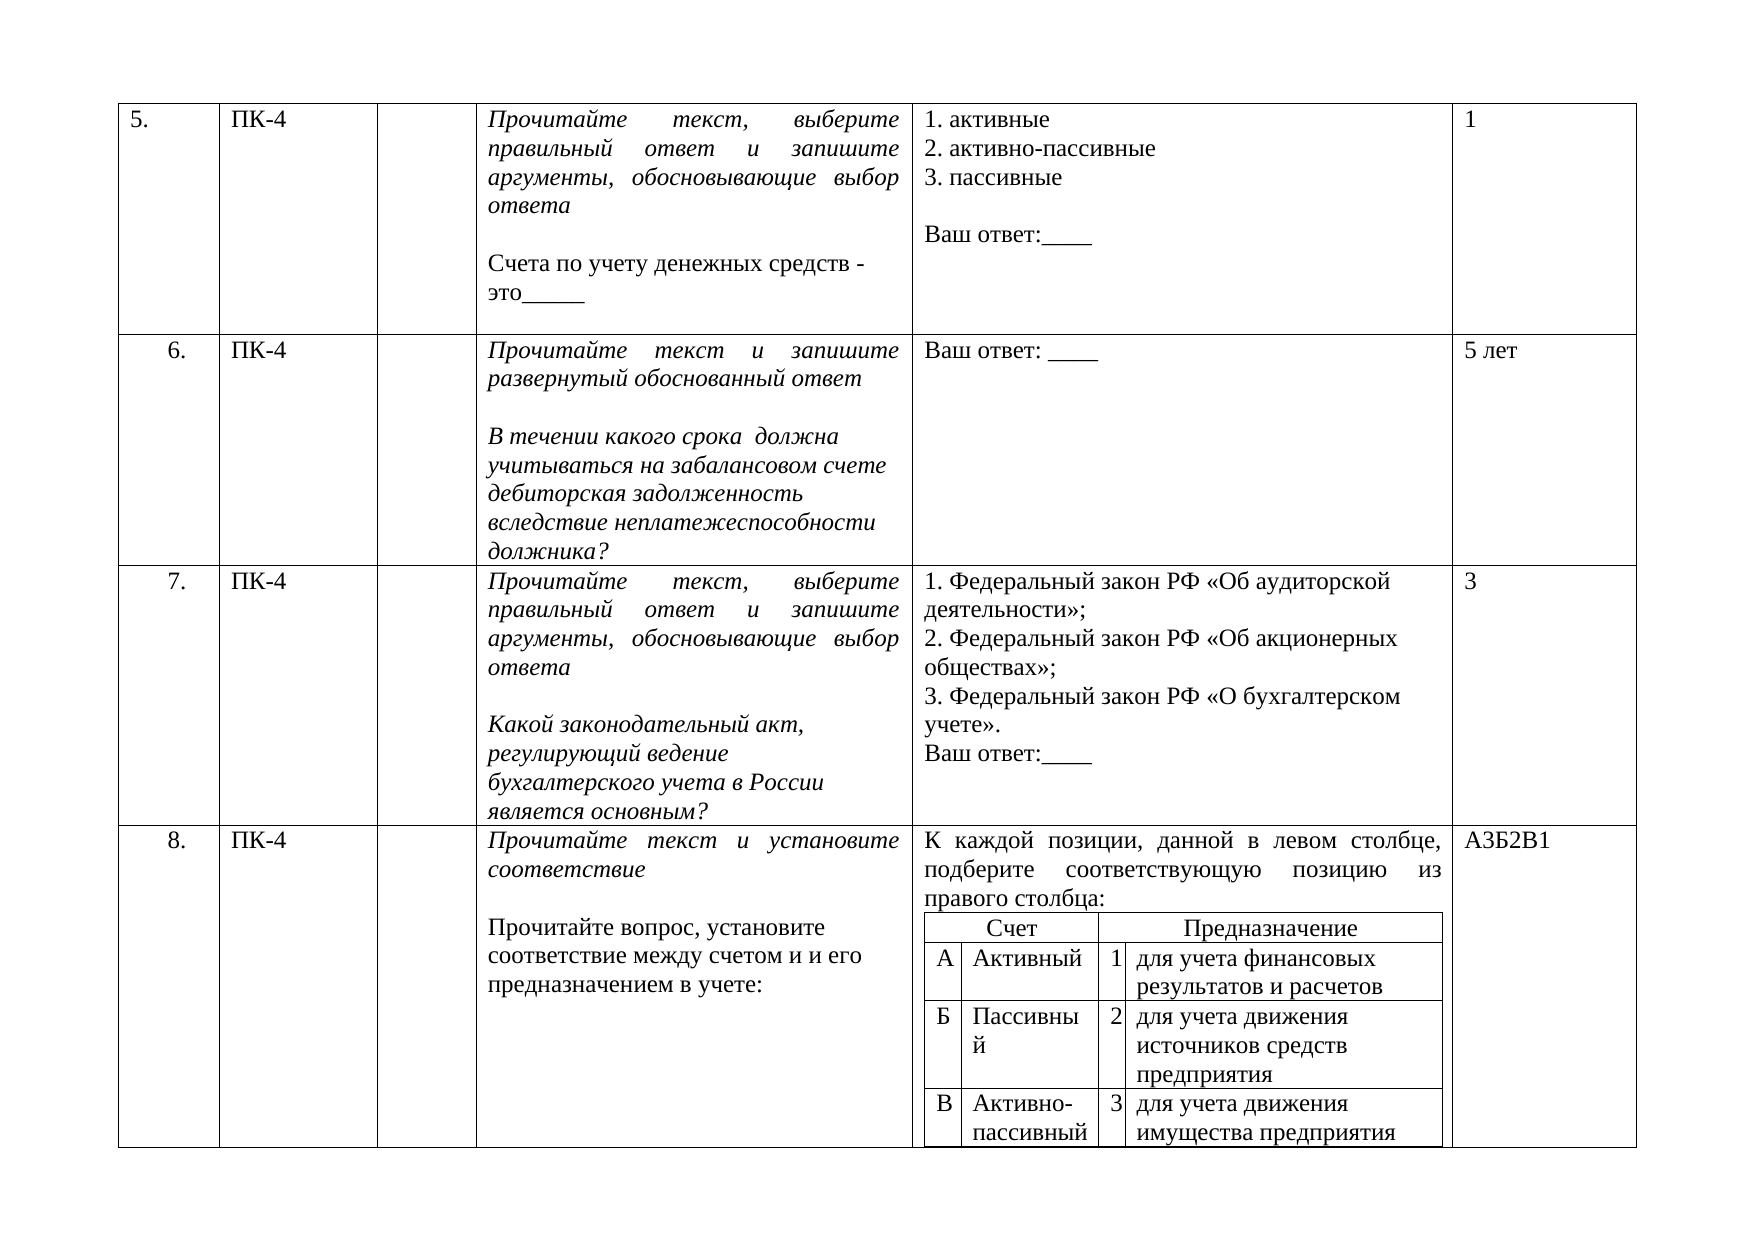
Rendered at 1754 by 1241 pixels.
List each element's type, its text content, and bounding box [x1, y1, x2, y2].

table_cell Прочитайте текст, выберите правильный ответ и запишите аргументы, обосновывающие выбор ответа Счета по учету денежных средств - это_____ [477, 104, 912, 334]
table_cell [119, 335, 219, 565]
table_cell А3Б2В1 [1453, 826, 1636, 1147]
table_cell 1. Федеральный закон РФ «Об аудиторской деятельности»; 2. Федеральный закон РФ «Об акционерных обществах»; 3. Федеральный закон РФ «О бухгалтерском учете». Ваш ответ:____ [913, 566, 1452, 824]
table_cell 5. [119, 104, 219, 334]
table_cell ПК-4 [220, 566, 377, 824]
table_cell 5 лет [1453, 335, 1636, 565]
table_cell Ваш ответ: ____ [913, 335, 1452, 565]
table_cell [913, 826, 1452, 1147]
table_cell Прочитайте текст, выберите правильный ответ и запишите аргументы, обосновывающие выбор ответа Какой законодательный акт, регулирующий ведение бухгалтерского учета в России является основным? [477, 566, 912, 824]
table_cell [378, 566, 476, 824]
table_cell [378, 104, 476, 334]
table_cell ПК-4 [220, 335, 377, 565]
table_cell ПК-4 [220, 826, 377, 1147]
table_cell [477, 826, 912, 1147]
table_cell 1 [1453, 104, 1636, 334]
table_cell Прочитайте текст и запишите развернутый обоснованный ответ В течении какого срока должна учитываться на забалансовом счете дебиторская задолженность вследствие неплатежеспособности должника? [477, 335, 912, 565]
table_cell [378, 335, 476, 565]
table_cell [119, 826, 219, 1147]
table_cell [119, 566, 219, 824]
table_cell 1. активные 2. активно-пассивные 3. пассивные Ваш ответ:____ [913, 104, 1452, 334]
table_cell ПК-4 [220, 104, 377, 334]
table_cell 3 [1453, 566, 1636, 824]
table_cell [378, 826, 476, 1147]
